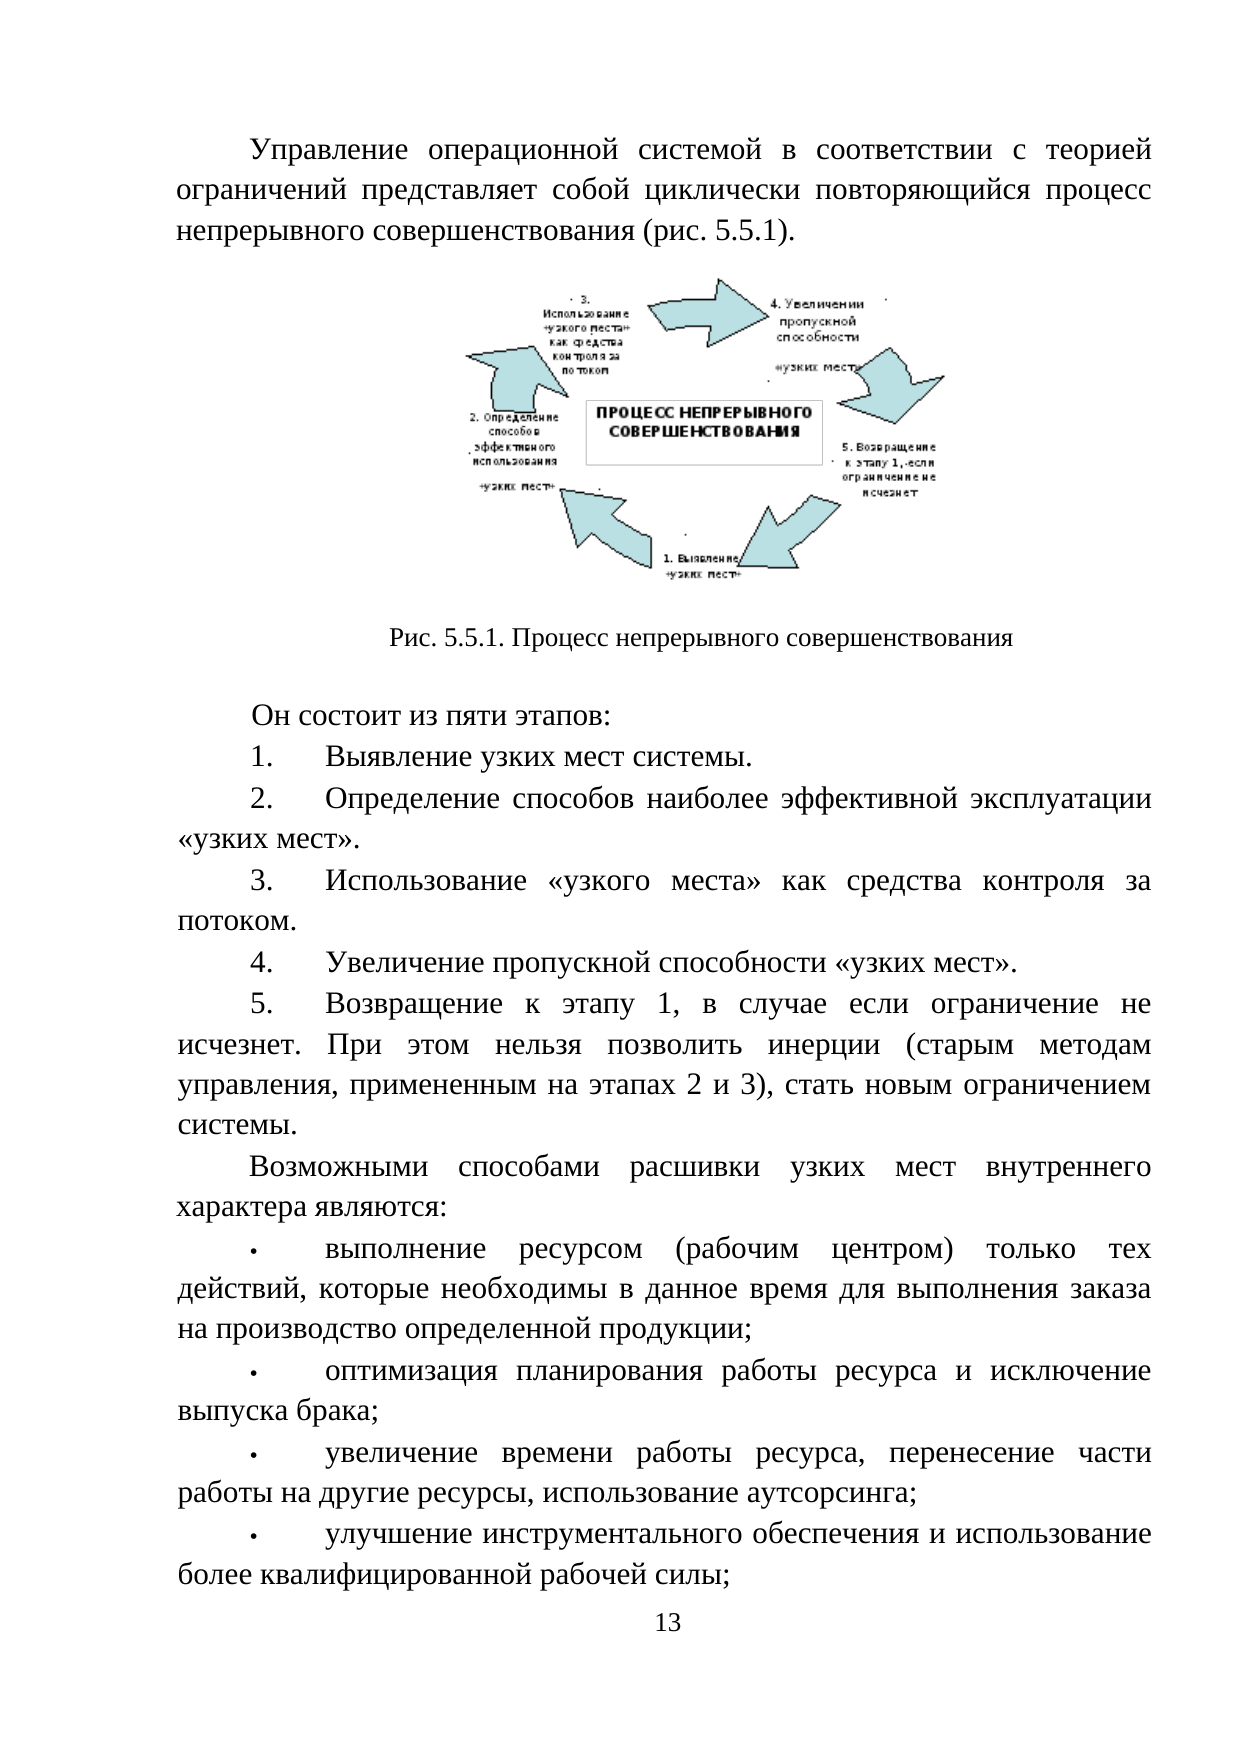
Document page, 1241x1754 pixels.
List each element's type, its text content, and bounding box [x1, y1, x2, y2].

list Использование «узкого места» как средства контроля за потоком. [177, 861, 1153, 937]
list Возвращение к этапу 1, в случае если ограничение не исчезнет. При этом нельзя позволить инерции (старым методам управления, примененным на этапах 2 и 3), стать новым ограничением системы. [177, 985, 1153, 1141]
text Возможными способами расшивки узких мест внутреннего характера являются: [176, 1147, 1153, 1223]
list выполнение ресурсом (рабочим центром) только тех действий, которые необходимы в данное время для выполнения заказа на производство определенной продукции; [177, 1229, 1153, 1345]
list увеличение времени работы ресурса, перенесение части работы на другие ресурсы, использование аутсорсинга; [177, 1433, 1153, 1509]
list Определение способов наиболее эффективной эксплуатации «узких мест». [177, 779, 1153, 855]
text Управление операционной системой в соответствии с теорией ограничений представляет собой циклически повторяющийся процесс непрерывного совершенствования (рис. 5.5.1). [176, 130, 1153, 247]
picture [444, 252, 959, 619]
list Выявление узких мест системы. [177, 738, 1153, 773]
text Он состоит из пяти этапов: [251, 696, 1153, 732]
list Увеличение пропускной способности «узких мест». [177, 943, 1153, 979]
text Рис. 5.5.1. Процесс непрерывного совершенствования [389, 621, 1160, 652]
list оптимизация планирования работы ресурса и исключение выпуска брака; [177, 1351, 1153, 1427]
list улучшение инструментального обеспечения и использование более квалифицированной рабочей силы; [177, 1515, 1153, 1591]
